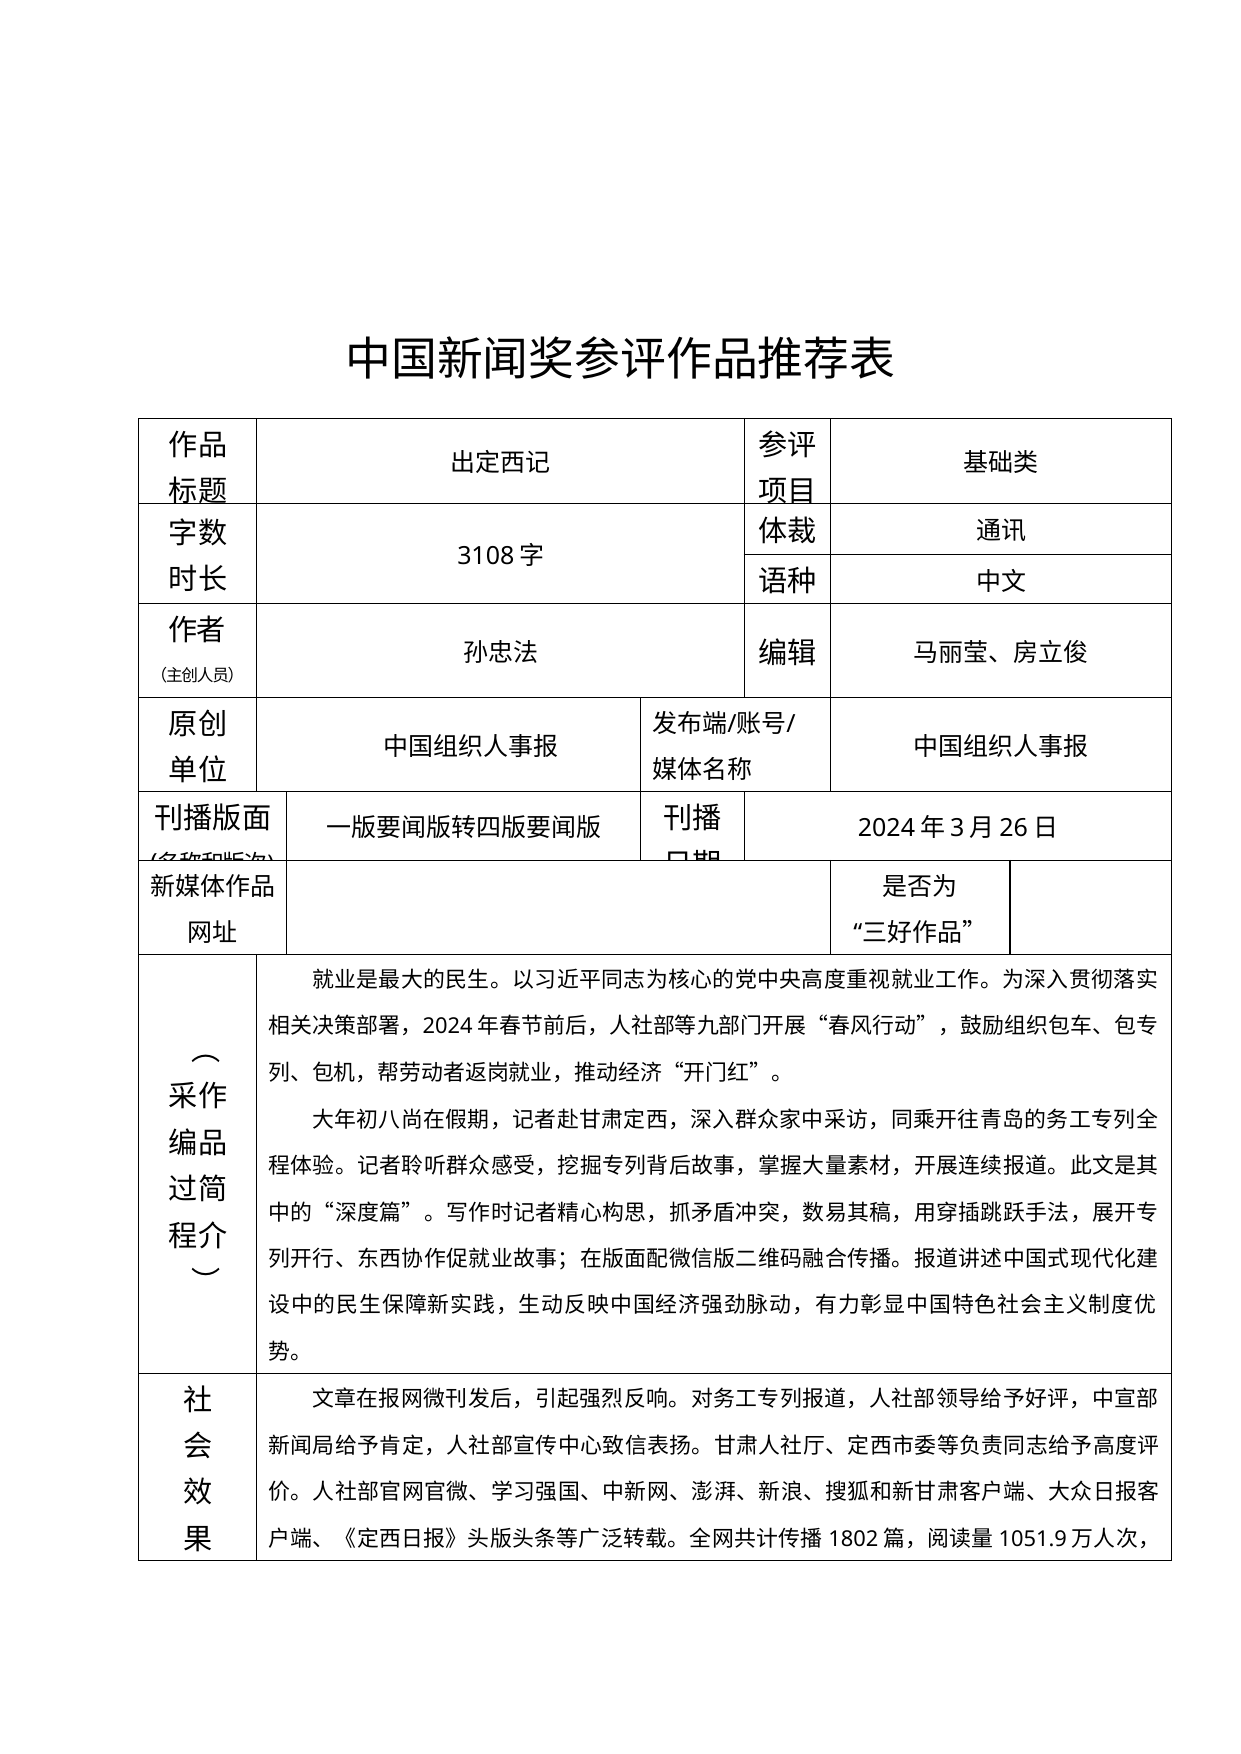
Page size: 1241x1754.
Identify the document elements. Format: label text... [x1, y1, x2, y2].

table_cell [257, 1374, 1171, 1560]
table_cell 刊播 日期 [641, 792, 744, 860]
table_cell 原创 单位 [139, 698, 256, 791]
text 中国新闻奖参评作品推荐表 [180, 309, 1060, 402]
table_cell 体裁 [745, 504, 830, 554]
table_cell 马丽莹、房立俊 [831, 604, 1171, 697]
table_cell 字数 时长 [139, 504, 256, 603]
table_cell 通讯 [831, 504, 1171, 554]
table_cell 语种 [745, 555, 830, 603]
table_header 作品 标题 [139, 419, 256, 503]
table_cell 中国组织人事报 [831, 698, 1171, 791]
table_header 参评 项目 [745, 419, 830, 503]
table_cell 2024年3月26日 [745, 792, 1171, 860]
table_cell ︵ 采作 编品 过简 程介 ︶ [139, 955, 256, 1373]
table_cell 中国组织人事报 [257, 698, 640, 791]
table_cell 一版要闻版转四版要闻版 [287, 792, 640, 860]
table_cell 是否为 “三好作品” [831, 861, 1009, 954]
table_cell [1011, 861, 1171, 954]
table_cell 刊播版面 (名称和版次) [139, 792, 286, 860]
table_cell 中文 [831, 555, 1171, 603]
table_cell 3108字 [257, 504, 744, 603]
table_cell 孙忠法 [257, 604, 744, 697]
table_header 出定西记 [257, 419, 744, 503]
table_cell [287, 861, 830, 954]
table_cell 就业是最大的民生。以习近平同志为核心的党中央高度重视就业工作。为深入贯彻落实相关决策部署，2024年春节前后，人社部等九部门开展“春风行动”，鼓励组织包车、包专列、包机，帮劳动者返岗就业，推动经济“开门红”。 大年初八尚在假期，记者赴甘肃定西，深入群众家中采访，同乘开往青岛的务工专列全程体验。记者聆听群众感受，挖掘专列背后故事，掌握大量素材，开展连续报道。此文是其中的“深度篇”。写作时记者精心构思，抓矛盾冲突，数易其稿，用穿插跳跃手法，展开专列开行、东西协作促就业故事；在版面配微信版二维码融合传播。报道讲述中国式现代化建设中的民生保障新实践，生动反映中国经济强劲脉动，有力彰显中国特色社会主义制度优势。 [257, 955, 1171, 1373]
table_cell 作者 （主创人员） [139, 604, 256, 697]
table_cell 发布端/账号/ 媒体名称 [641, 698, 830, 791]
table_cell 社 会 效 果 [139, 1374, 256, 1560]
table_cell 新媒体作品 网址 [139, 861, 286, 954]
table_cell 编辑 [745, 604, 830, 697]
table_header 基础类 [831, 419, 1171, 503]
